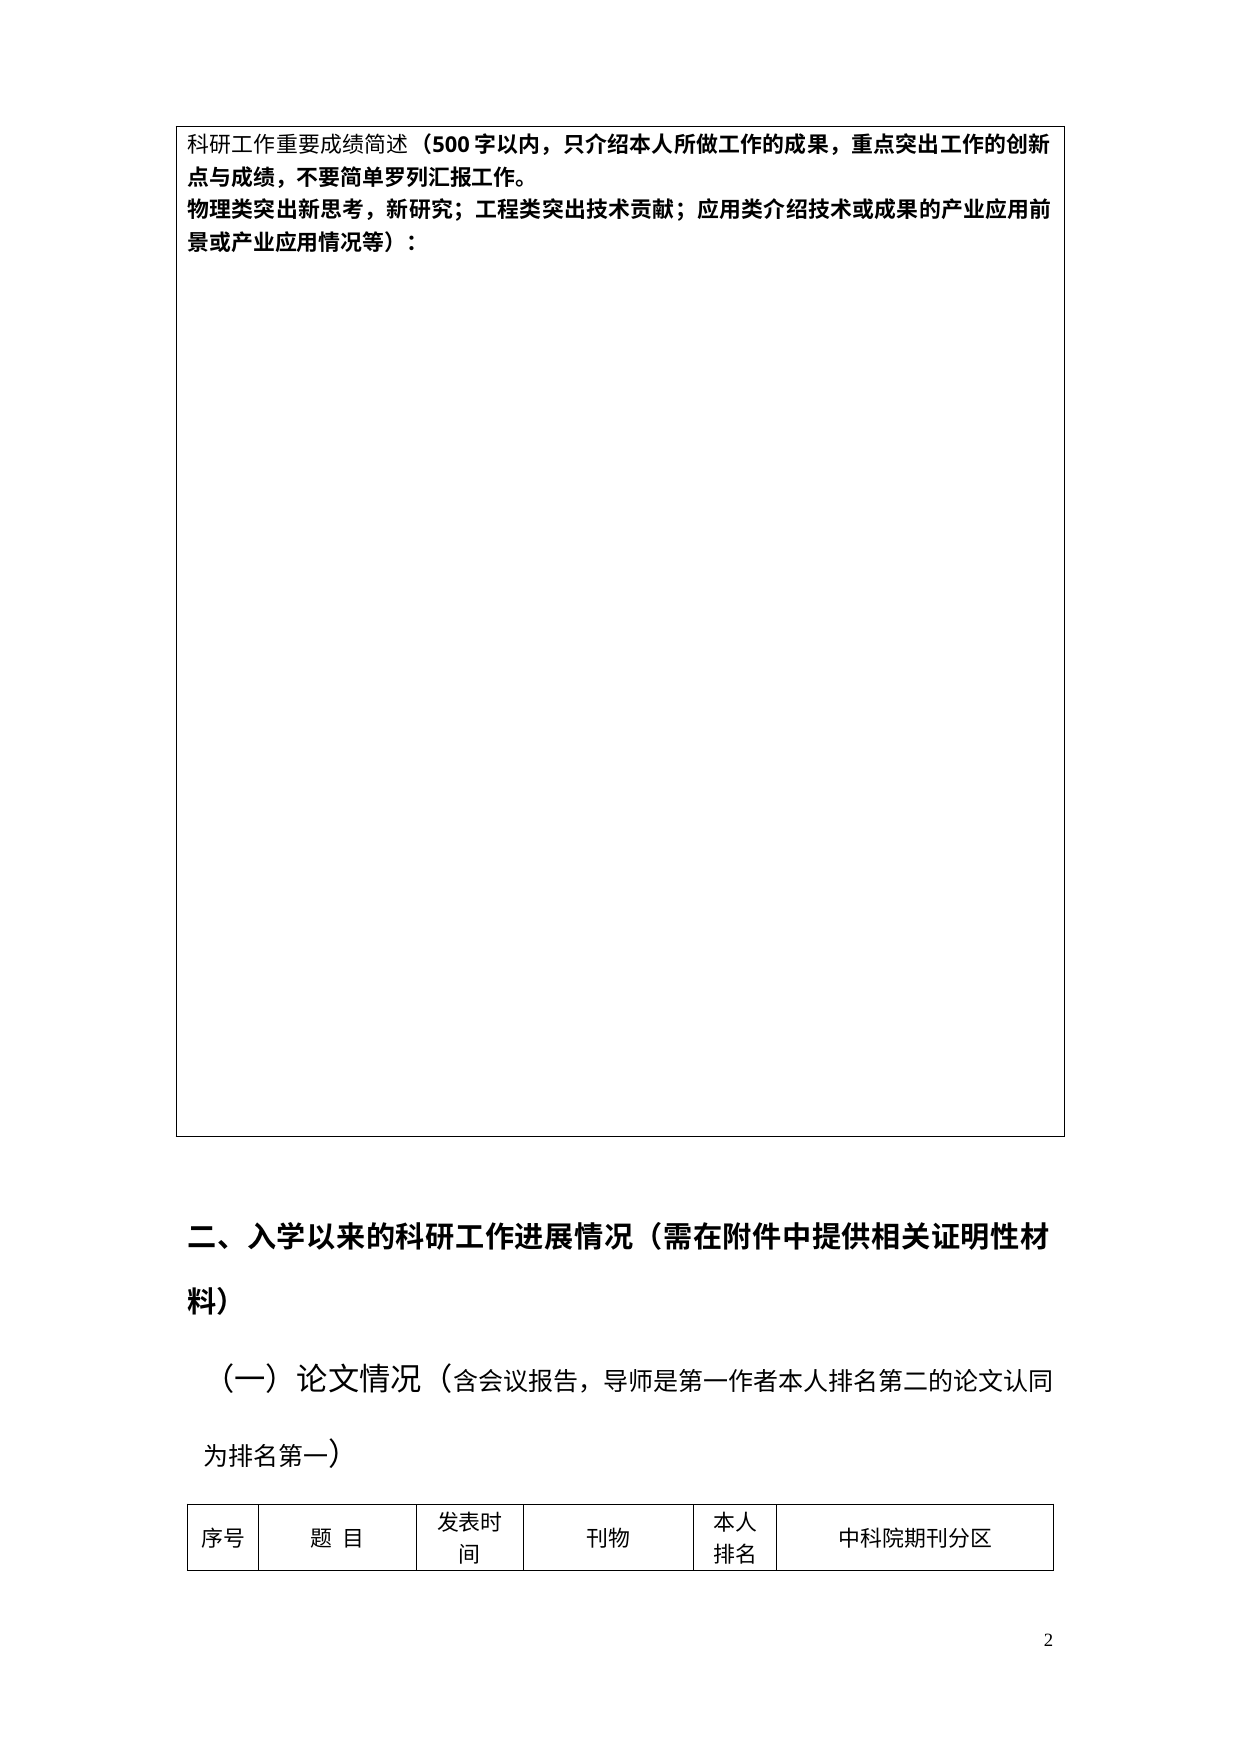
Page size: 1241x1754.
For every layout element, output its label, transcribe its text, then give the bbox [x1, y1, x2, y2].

text （一）论文情况（含会议报告，导师是第一作者本人排名第二的论文认同为排名第一） [203, 1344, 1058, 1484]
table_header 序号 [188, 1505, 258, 1569]
table_cell 科研工作重要成绩简述（500字以内，只介绍本人所做工作的成果，重点突出工作的创新点与成绩，不要简单罗列汇报工作。 物理类突出新思考，新研究；工程类突出技术贡献；应用类介绍技术或成果的产业应用前景或产业应用情况等）： [177, 127, 1064, 1136]
table_header 发表时间 [417, 1505, 523, 1569]
table_header 本人 排名 [694, 1505, 776, 1569]
table_header 题 目 [259, 1505, 416, 1569]
table_header 中科院期刊分区 [777, 1505, 1053, 1569]
table_header 刊物 [524, 1505, 693, 1569]
text 二、入学以来的科研工作进展情况（需在附件中提供相关证明性材料） [187, 1202, 1053, 1332]
